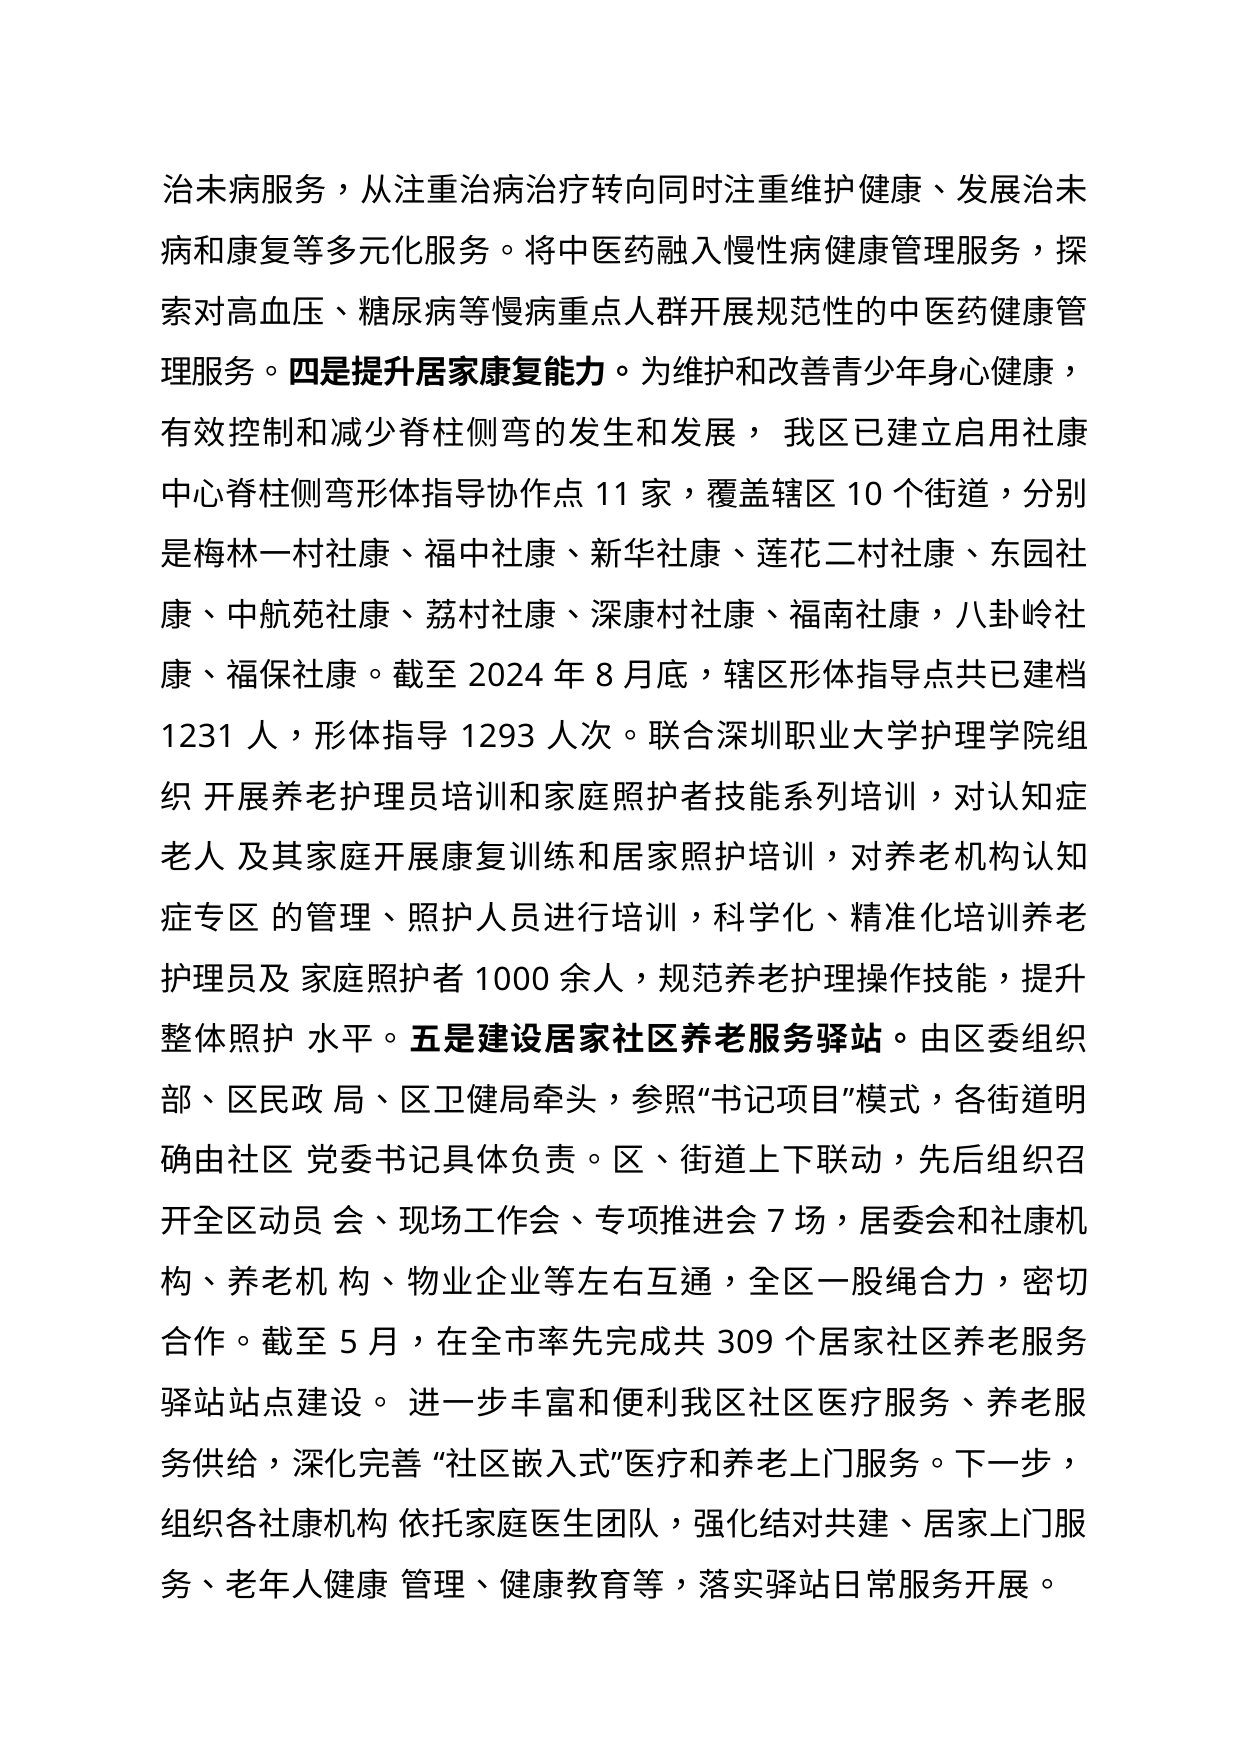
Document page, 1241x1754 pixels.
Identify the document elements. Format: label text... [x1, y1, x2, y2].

text 治未病服务，从注重治病治疗转向同时注重维护健康、发展治未 病和康复等多元化服务。将中医药融入慢性病健康管理服务，探 索对高血压、糖尿病等慢病重点人群开展规范性的中医药健康管 理服务。四是提升居家康复能力。为维护和改善青少年身心健康， 有效控制和减少脊柱侧弯的发生和发展， 我区已建立启用社康 中心脊柱侧弯形体指导协作点 11 家，覆盖辖区 10 个街道，分别 是梅林一村社康、福中社康、新华社康、莲花二村社康、东园社 康、中航苑社康、荔村社康、深康村社康、福南社康，八卦岭社 康、福保社康。截至 2024 年 8 月底，辖区形体指导点共已建档 1231 人，形体指导 1293 人次。联合深圳职业大学护理学院组织 开展养老护理员培训和家庭照护者技能系列培训，对认知症老人 及其家庭开展康复训练和居家照护培训，对养老机构认知症专区 的管理、照护人员进行培训，科学化、精准化培训养老护理员及 家庭照护者 1000 余人，规范养老护理操作技能，提升整体照护 水平。五是建设居家社区养老服务驿站。由区委组织部、区民政 局、区卫健局牵头，参照“书记项目”模式，各街道明确由社区 党委书记具体负责。区、街道上下联动，先后组织召开全区动员 会、现场工作会、专项推进会 7 场，居委会和社康机构、养老机 构、物业企业等左右互通，全区一股绳合力，密切合作。截至 5 月，在全市率先完成共 309 个居家社区养老服务驿站站点建设。 进一步丰富和便利我区社区医疗服务、养老服务供给，深化完善 “社区嵌入式”医疗和养老上门服务。下一步，组织各社康机构 依托家庭医生团队，强化结对共建、居家上门服务、老年人健康 管理、健康教育等，落实驿站日常服务开展。 [160, 167, 1088, 1606]
